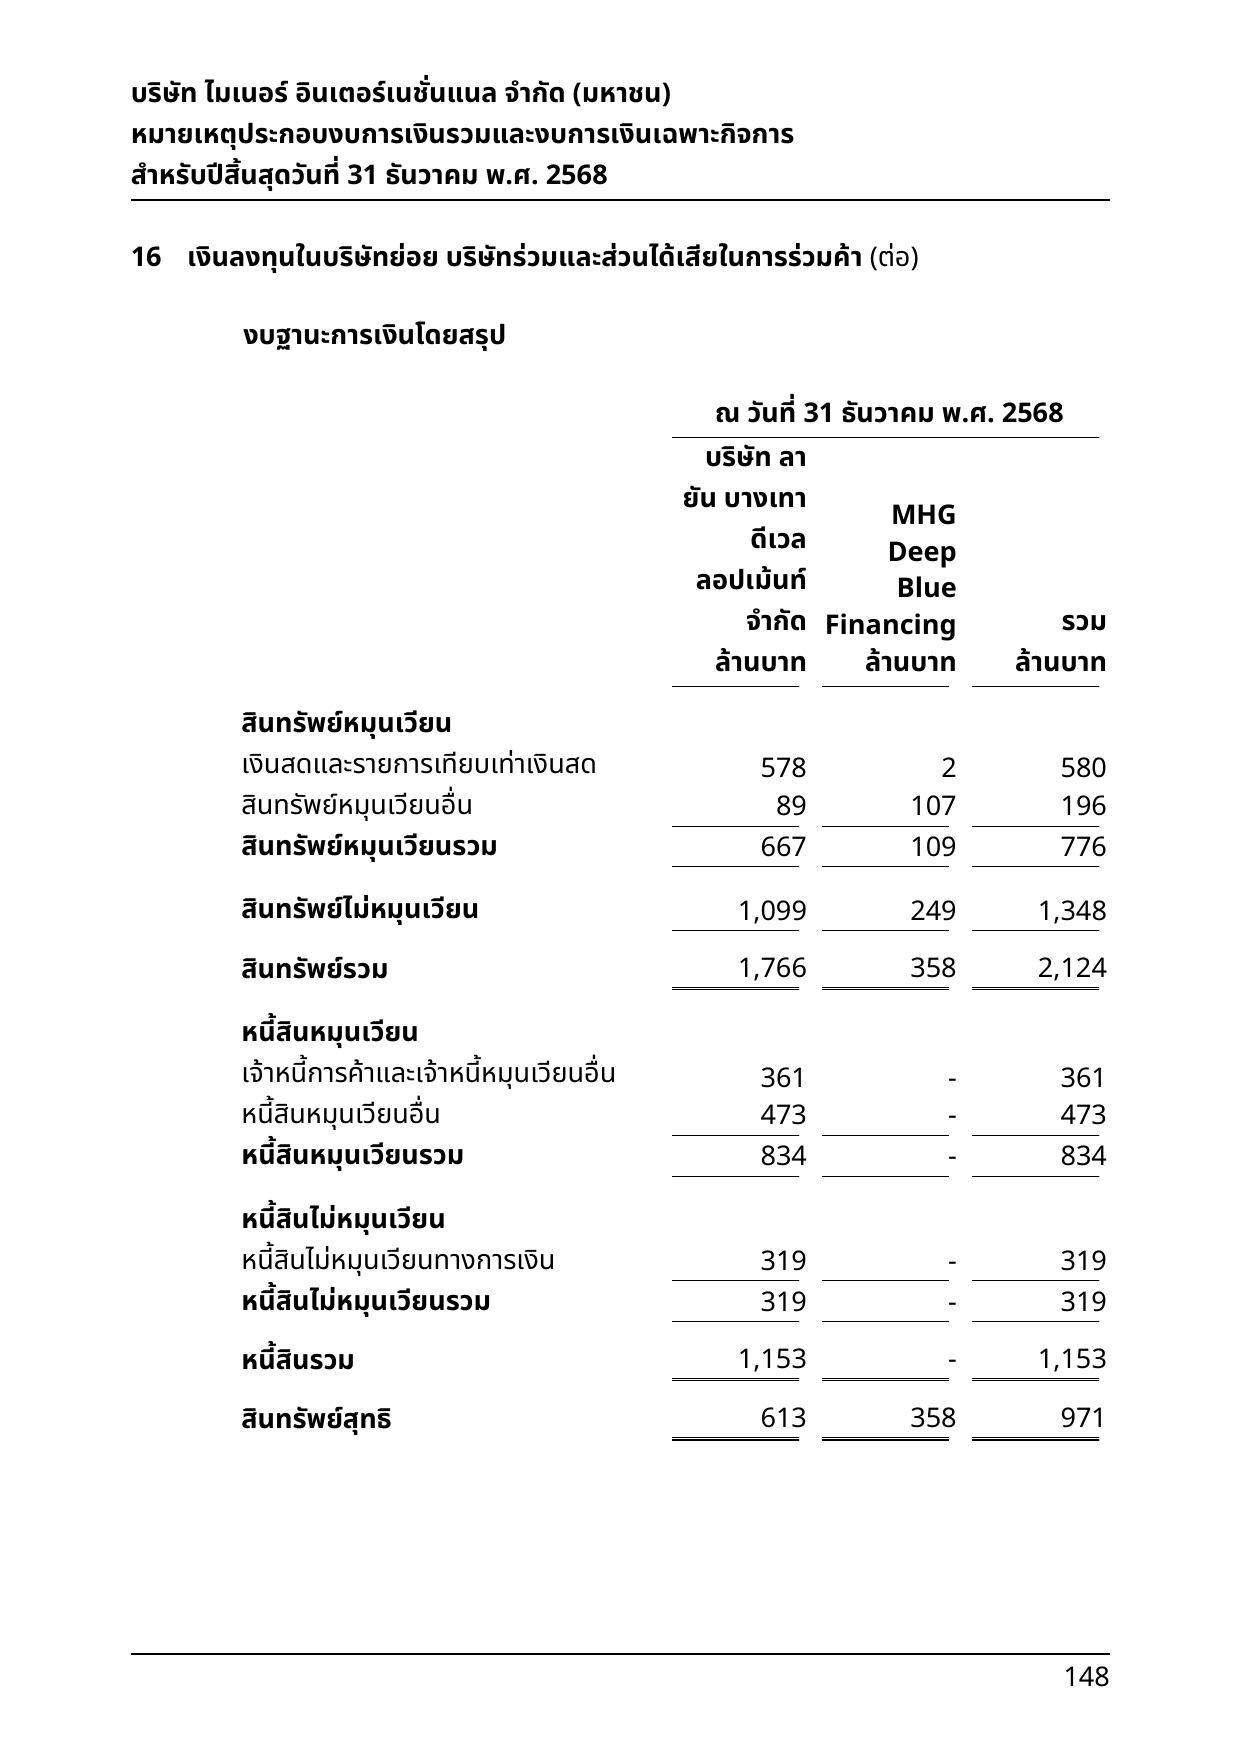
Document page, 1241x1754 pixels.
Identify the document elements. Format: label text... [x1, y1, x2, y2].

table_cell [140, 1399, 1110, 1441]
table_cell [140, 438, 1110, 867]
text 16 เงินลงทุนในบริษัทย่อย บริษัทร่วมและส่วนได้เสียในการร่วมค้า (ต่อ) [131, 238, 1110, 279]
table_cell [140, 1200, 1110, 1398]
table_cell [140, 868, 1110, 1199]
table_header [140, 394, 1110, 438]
text งบฐานะการเงินโดยสรุป [243, 316, 1110, 357]
